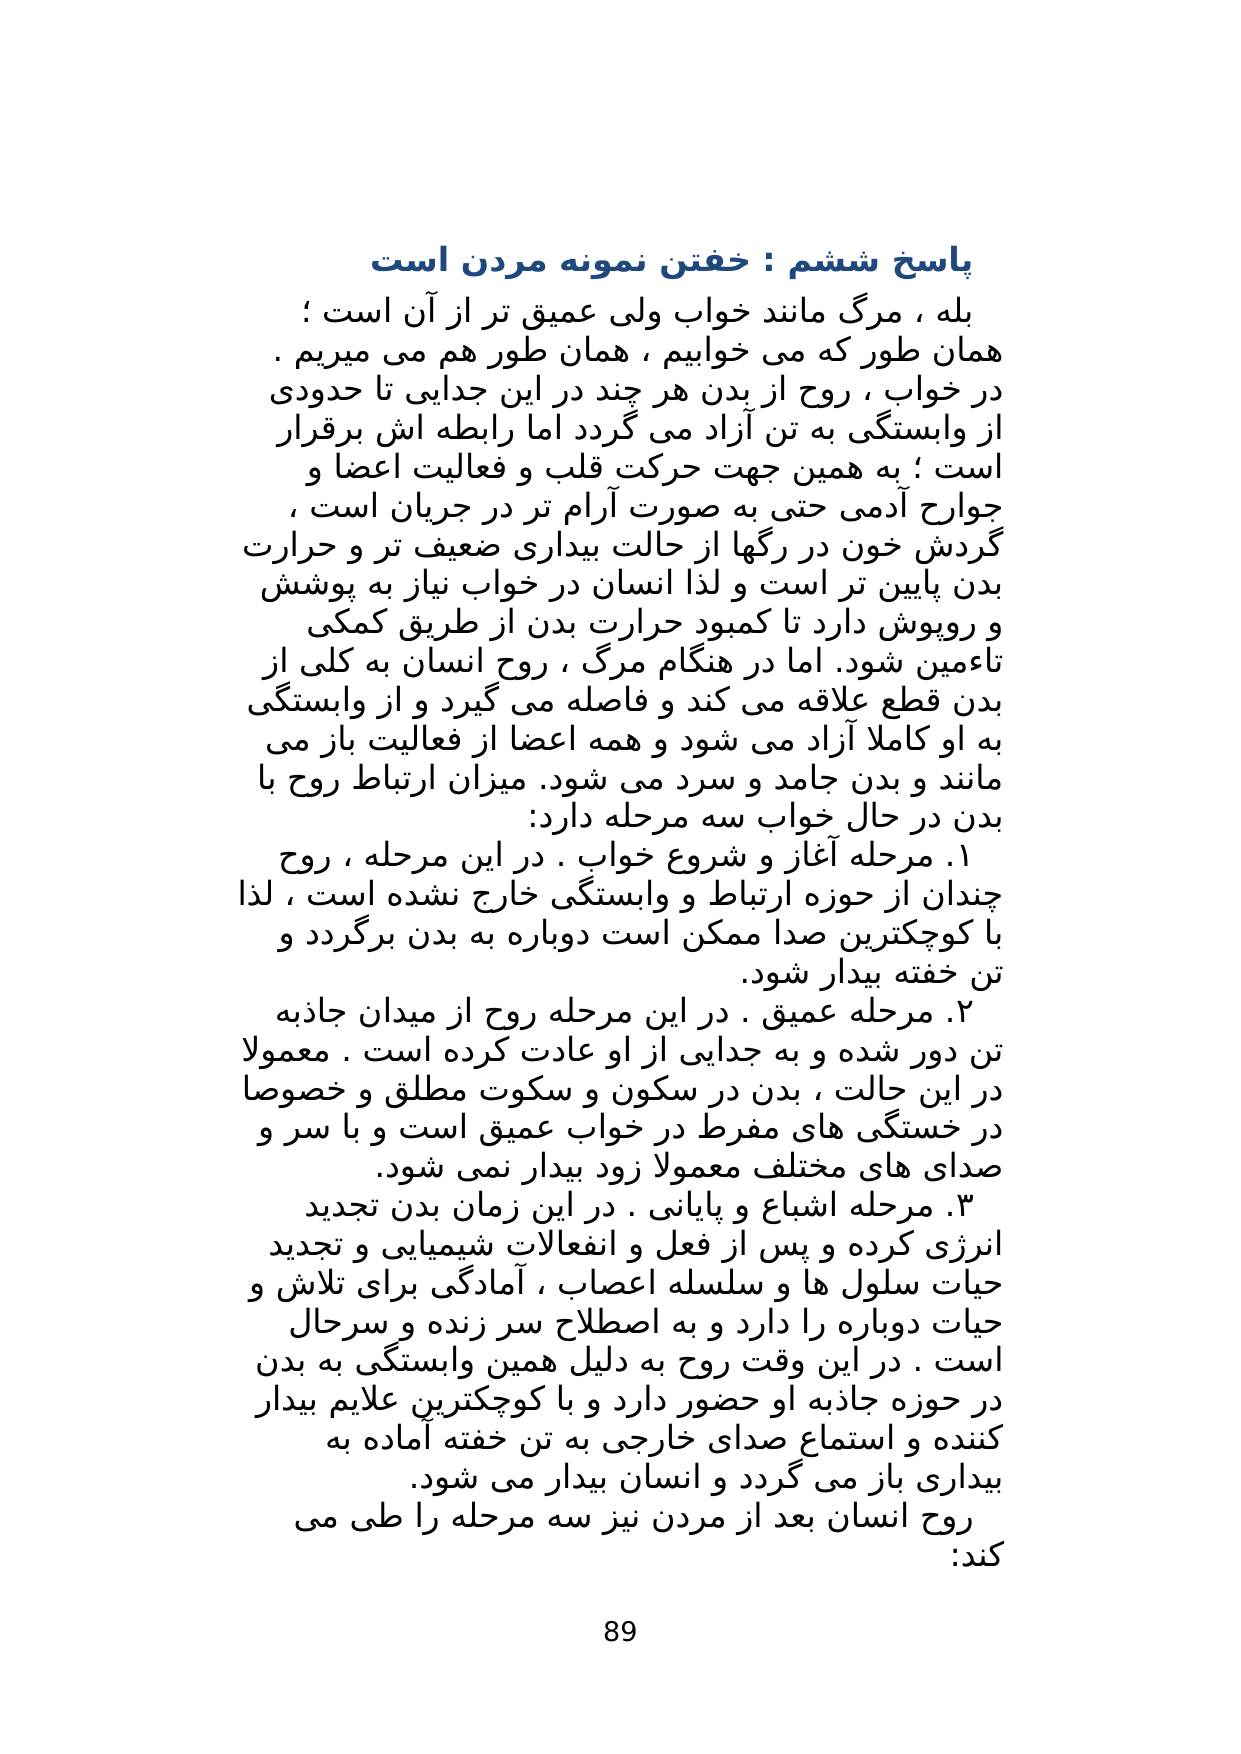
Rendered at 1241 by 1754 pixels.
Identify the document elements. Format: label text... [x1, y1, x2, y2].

text بله ، مرگ مانند خواب ولى عميق تر از آن است ؛ همان طور كه مى خوابيم ، همان طور هم مى ميريم . در خواب ، روح از بدن هر چند در اين جدايى تا حدودى از وابستگى به تن آزاد مى گردد اما رابطه اش برقرار است ؛ به همين جهت حركت قلب و فعاليت اعضا و جوارح آدمى حتى به صورت آرام تر در جريان است ، گردش خون در رگها از حالت بيدارى ضعيف تر و حرارت بدن پايين تر است و لذا انسان در خواب نياز به پوشش و روپوش دارد تا كمبود حرارت بدن از طريق كمكى تاءمين شود. اما در هنگام مرگ ، روح انسان به كلى از بدن قطع علاقه مى كند و فاصله مى گيرد و از وابستگى به او كاملا آزاد مى شود و همه اعضا از فعاليت باز مى مانند و بدن جامد و سرد مى شود. ميزان ارتباط روح با بدن در حال خواب سه مرحله دارد: [236, 292, 1004, 836]
text روح انسان بعد از مردن نيز سه مرحله را طى مى كند: [236, 1496, 1004, 1574]
subtitle پاسخ ششم : خفتن نمونه مردن است [236, 241, 1004, 279]
text ٣. مرحله اشباع و پايانى . در اين زمان بدن تجديد انرژى كرده و پس از فعل و انفعالات شيميايى و تجديد حيات سلول ها و سلسله اعصاب ، آمادگى براى تلاش و حيات دوباره را دارد و به اصطلاح سر زنده و سرحال است . در اين وقت روح به دليل همين وابستگى به بدن در حوزه جاذبه او حضور دارد و با كوچكترين علايم بيدار كننده و استماع صداى خارجى به تن خفته آماده به بيدارى باز مى گردد و انسان بيدار مى شود. [236, 1186, 1004, 1496]
text ١. مرحله آغاز و شروع خواب . در اين مرحله ، روح چندان از حوزه ارتباط و وابستگى خارج نشده است ، لذا با كوچكترين صدا ممكن است دوباره به بدن برگردد و تن خفته بيدار شود. [236, 836, 1004, 991]
text ٢. مرحله عميق . در اين مرحله روح از ميدان جاذبه تن دور شده و به جدايى از او عادت كرده است . معمولا در اين حالت ، بدن در سكون و سكوت مطلق و خصوصا در خستگى هاى مفرط در خواب عميق است و با سر و صداى هاى مختلف معمولا زود بيدار نمى شود. [236, 991, 1004, 1186]
